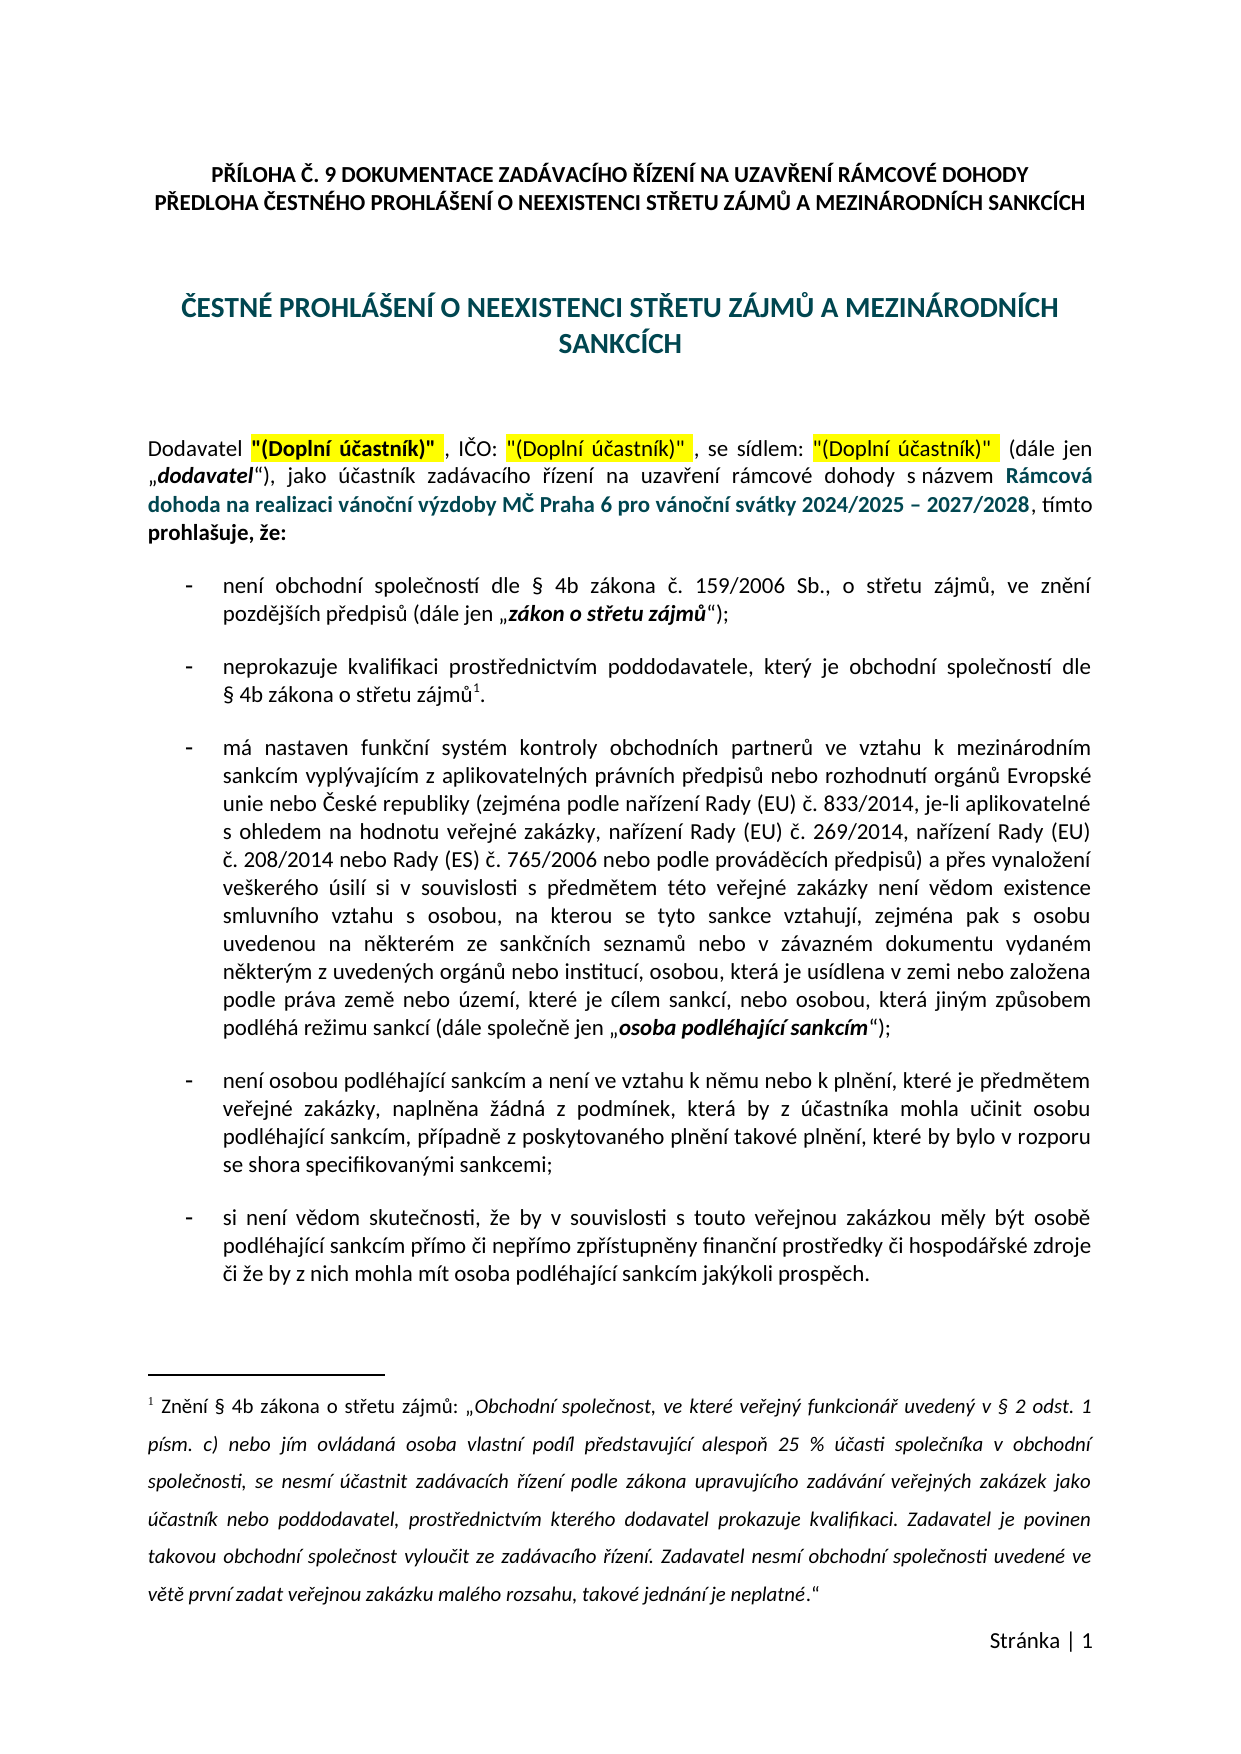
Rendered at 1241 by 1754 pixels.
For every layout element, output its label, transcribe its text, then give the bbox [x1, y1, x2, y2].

list neprokazuje kvalifikaci prostřednictvím poddodavatele, který je obchodní společností dle § 4b zákona o střetu zájmů. [185, 652, 1093, 708]
list není osobou podléhající sankcím a není ve vztahu k němu nebo k plnění, které je předmětem veřejné zakázky, naplněna žádná z podmínek, která by z účastníka mohla učinit osobu podléhající sankcím, případně z poskytovaného plnění takové plnění, které by bylo v rozporu se shora specifikovanými sankcemi; [185, 1066, 1093, 1178]
list má nastaven funkční systém kontroly obchodních partnerů ve vztahu k mezinárodním sankcím vyplývajícím z aplikovatelných právních předpisů nebo rozhodnutí orgánů Evropské unie nebo České republiky (zejména podle nařízení Rady (EU) č. 833/2014, je-li aplikovatelné s ohledem na hodnotu veřejné zakázky, nařízení Rady (EU) č. 269/2014, nařízení Rady (EU) č. 208/2014 nebo Rady (ES) č. 765/2006 nebo podle prováděcích předpisů) a přes vynaložení veškerého úsilí si v souvislosti s předmětem této veřejné zakázky není vědom existence smluvního vztahu s osobou, na kterou se tyto sankce vztahují, zejména pak s osobu uvedenou na některém ze sankčních seznamů nebo v závazném dokumentu vydaném některým z uvedených orgánů nebo institucí, osobou, která je usídlena v zemi nebo založena podle práva země nebo území, které je cílem sankcí, nebo osobou, která jiným způsobem podléhá režimu sankcí (dále společně jen „osoba podléhající sankcím“); [185, 733, 1093, 1041]
text Příloha č. 9 dokumentace zadávacího řízení na uzavření rámcové dohody [148, 160, 1093, 188]
text předloha čestnéhO prohlášení o neexistenci střetu zájmů a mezinárodních sankcích [148, 188, 1093, 216]
text Dodavatel , IČO: , se sídlem: (dále jen „dodavatel“), jako účastník zadávacího řízení na uzavření rámcové dohody s názvem Rámcová dohoda na realizaci vánoční výzdoby MČ Praha 6 pro vánoční svátky 2024/2025 – 2027/2028, tímto prohlašuje, že: [148, 434, 1093, 546]
list není obchodní společností dle § 4b zákona č. 159/2006 Sb., o střetu zájmů, ve znění pozdějších předpisů (dále jen „zákon o střetu zájmů“); [185, 571, 1093, 627]
list si není vědom skutečnosti, že by v souvislosti s touto veřejnou zakázkou měly být osobě podléhající sankcím přímo či nepřímo zpřístupněny finanční prostředky či hospodářské zdroje či že by z nich mohla mít osoba podléhající sankcím jakýkoli prospěch. [185, 1203, 1093, 1287]
text čestné prohlášení o NEEXISTENCI STŘETU ZÁJMŮ a mezinárodních sankcích [148, 289, 1093, 361]
